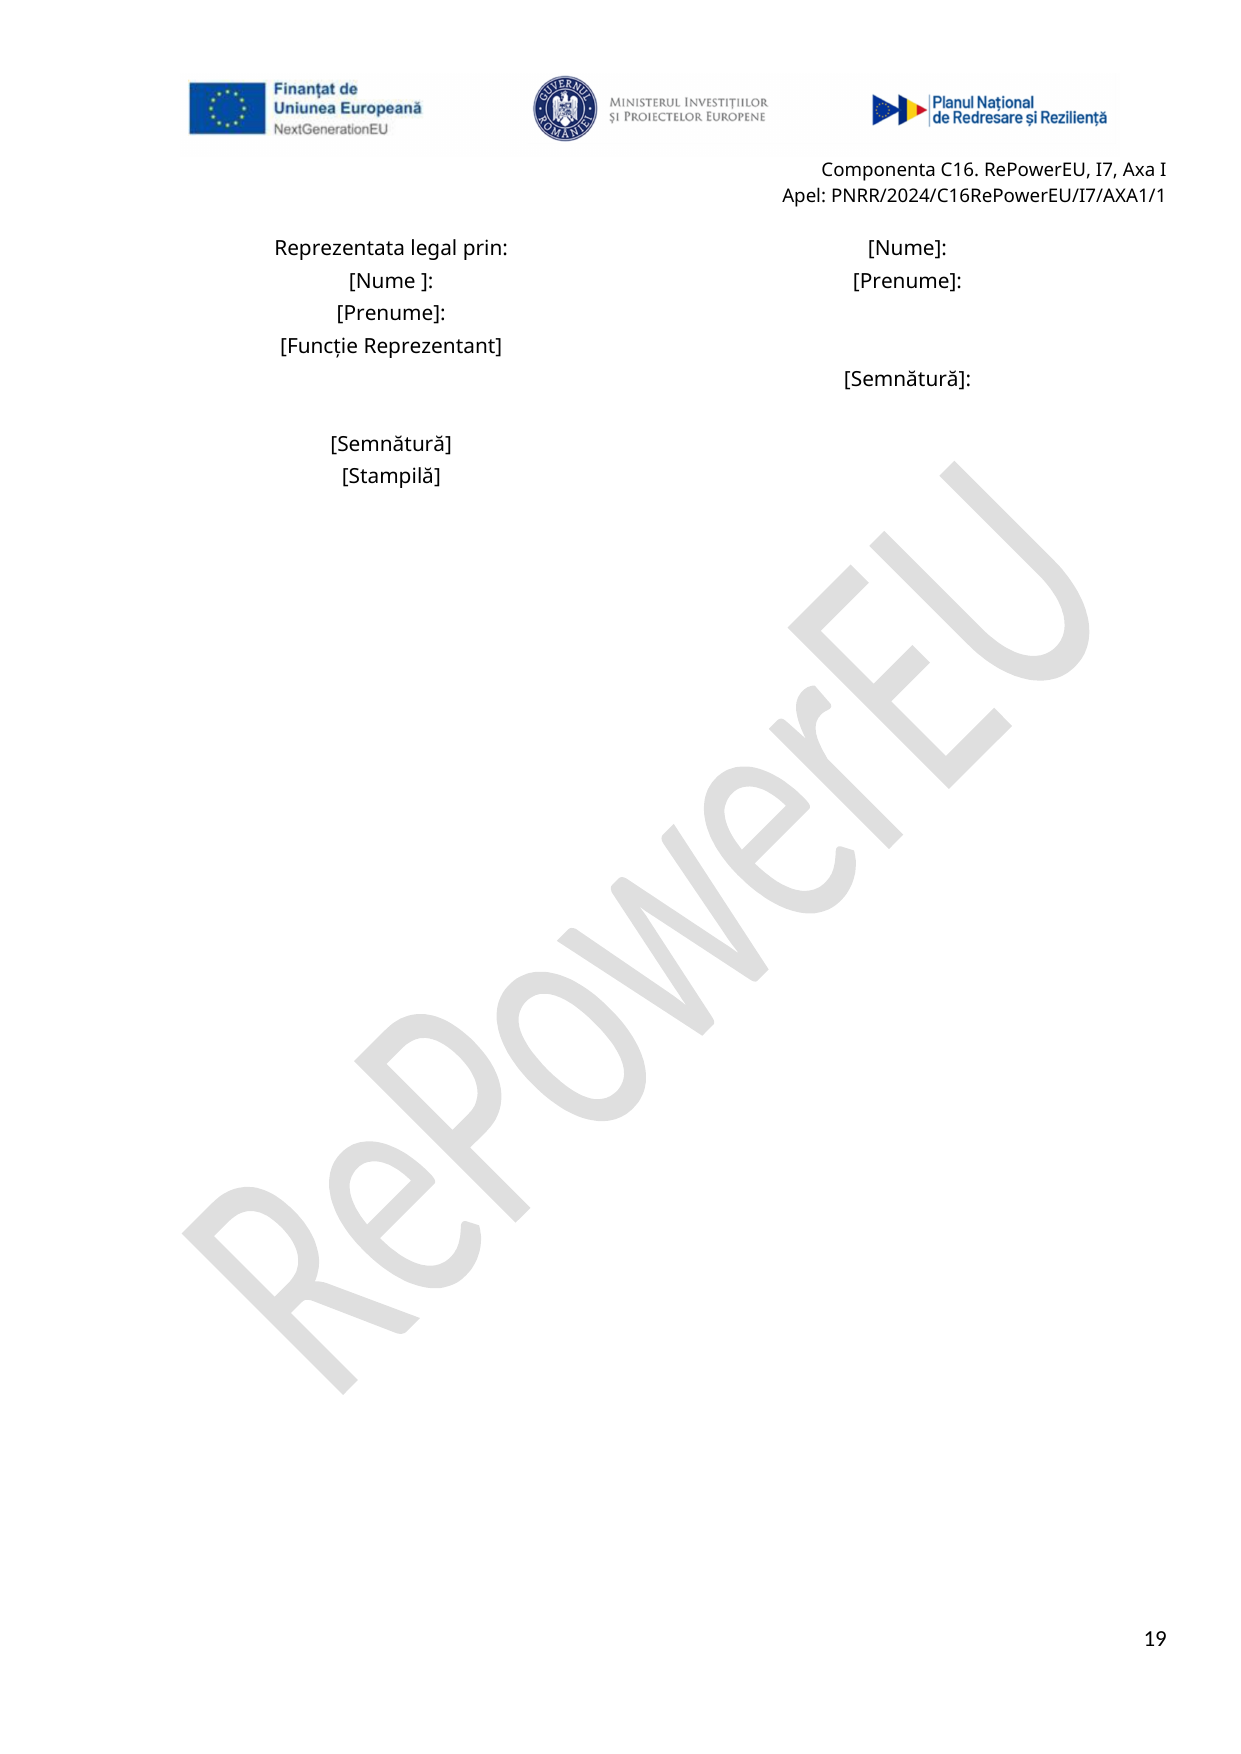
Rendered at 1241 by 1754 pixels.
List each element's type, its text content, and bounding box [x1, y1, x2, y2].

table_header Beneficiarul final: [Nume]: [Prenume]: [Semnătură]: [649, 233, 1166, 493]
picture [179, 73, 1120, 157]
table_header Societatea în calitate de Prestator: [denumire] Reprezentata legal prin: [Nume ]: [Prenume]: [Funcție Reprezentant] [Semnătură] [Stampilă] [133, 233, 649, 493]
